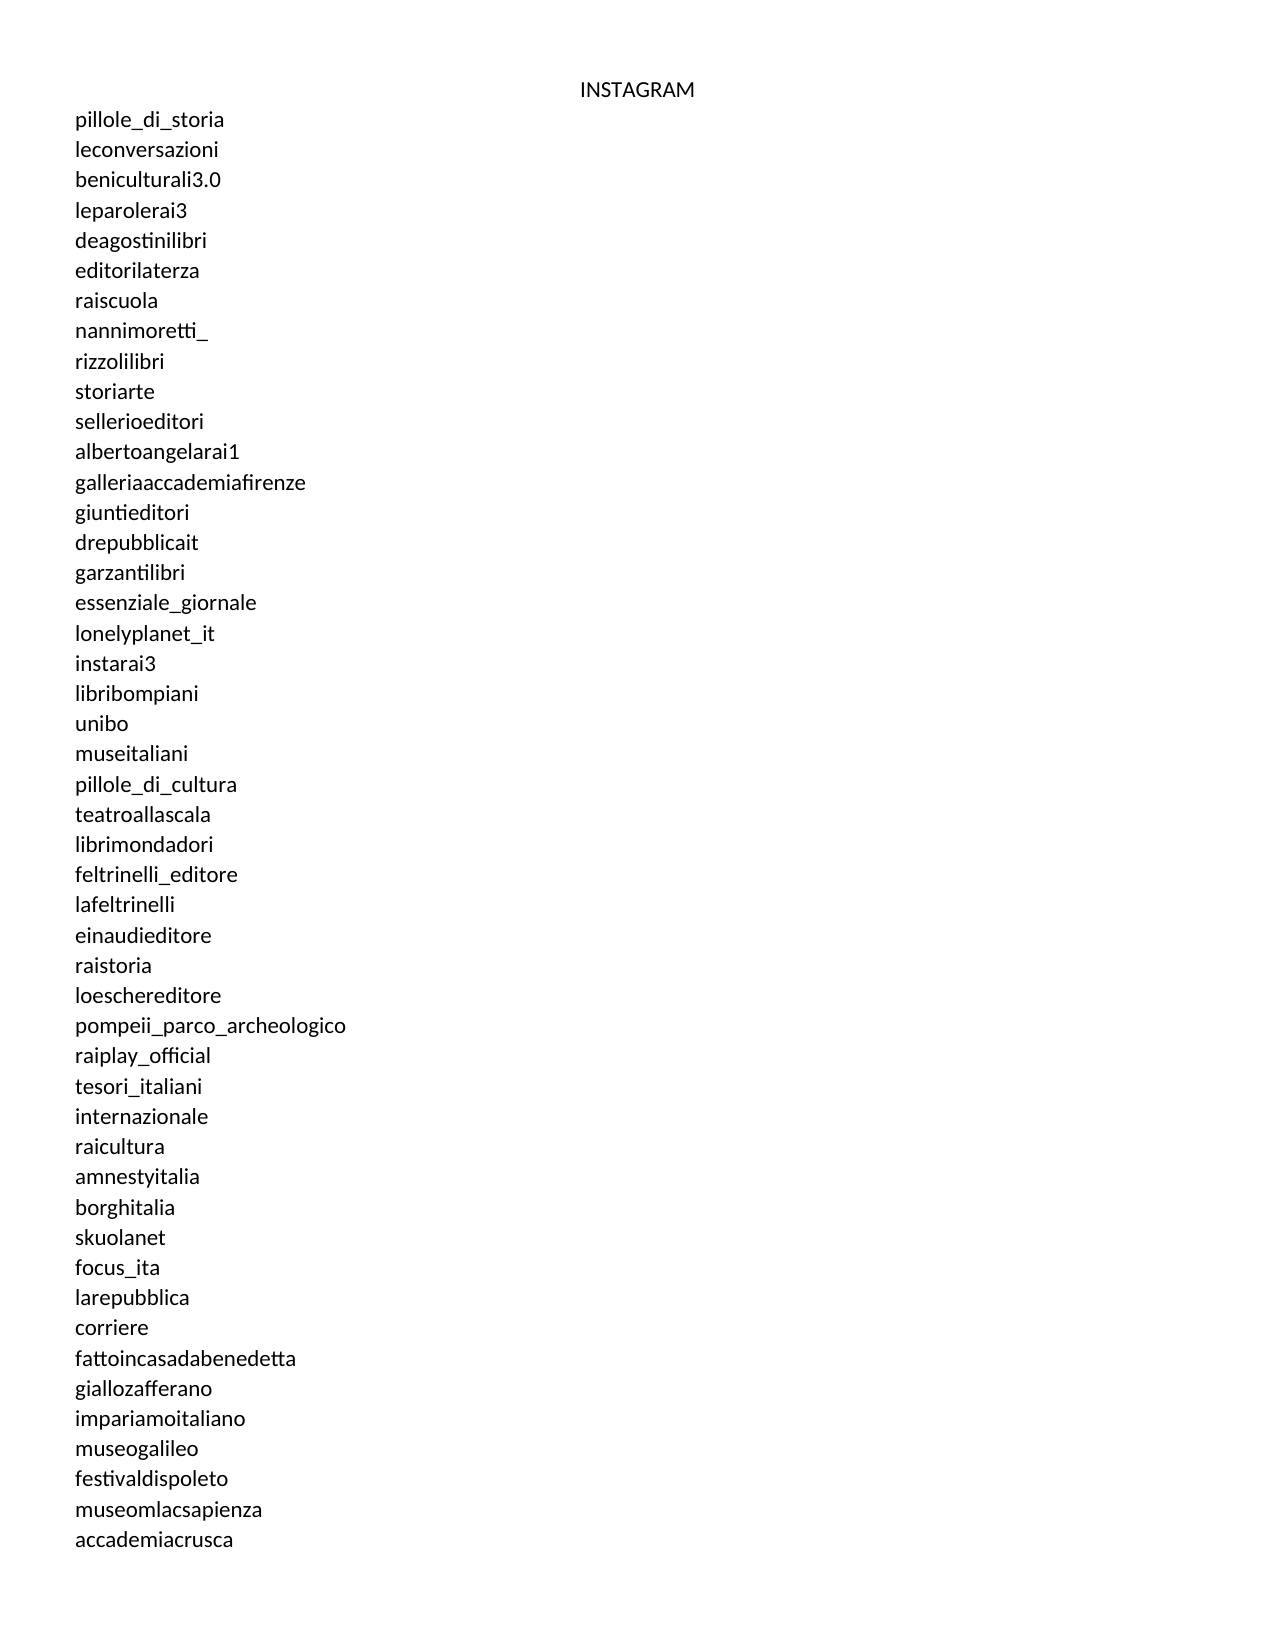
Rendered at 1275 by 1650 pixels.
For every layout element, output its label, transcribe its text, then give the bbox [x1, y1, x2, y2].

text amnestyitalia [75, 1162, 1200, 1191]
text sellerioeditori [75, 407, 1200, 435]
text focus_ita [75, 1253, 1200, 1281]
text raiscuola [75, 286, 1200, 314]
text raicultura [75, 1132, 1200, 1160]
text museomlacsapienza [75, 1495, 1200, 1523]
text impariamoitaliano [75, 1404, 1200, 1432]
text albertoangelarai1 [75, 437, 1200, 466]
text museitaliani [75, 739, 1200, 768]
text museogalileo [75, 1434, 1200, 1462]
text einaudieditore [75, 921, 1200, 949]
text pillole_di_storia [75, 105, 1200, 133]
text rizzolilibri [75, 347, 1200, 375]
text feltrinelli_editore [75, 860, 1200, 888]
text larepubblica [75, 1283, 1200, 1311]
text pillole_di_cultura [75, 770, 1200, 798]
text giallozafferano [75, 1374, 1200, 1402]
text festivaldispoleto [75, 1464, 1200, 1493]
text storiarte [75, 377, 1200, 405]
text leparolerai3 [75, 196, 1200, 224]
text drepubblicait [75, 528, 1200, 556]
text giuntieditori [75, 498, 1200, 526]
text editorilaterza [75, 256, 1200, 284]
text essenziale_giornale [75, 588, 1200, 617]
text unibo [75, 709, 1200, 737]
text teatroallascala [75, 800, 1200, 828]
text instarai3 [75, 649, 1200, 677]
text leconversazioni [75, 135, 1200, 163]
text INSTAGRAM [75, 75, 1200, 103]
text skuolanet [75, 1223, 1200, 1251]
text garzantilibri [75, 558, 1200, 586]
text deagostinilibri [75, 226, 1200, 254]
text lonelyplanet_it [75, 619, 1200, 647]
text lafeltrinelli [75, 891, 1200, 919]
text internazionale [75, 1102, 1200, 1130]
text raistoria [75, 951, 1200, 979]
text librimondadori [75, 830, 1200, 858]
text galleriaaccademiafirenze [75, 468, 1200, 496]
text nannimoretti_ [75, 317, 1200, 345]
text borghitalia [75, 1193, 1200, 1221]
text accademiacrusca [75, 1525, 1200, 1553]
text tesori_italiani [75, 1072, 1200, 1100]
text libribompiani [75, 679, 1200, 707]
text fattoincasadabenedetta [75, 1344, 1200, 1372]
text raiplay_official [75, 1042, 1200, 1070]
text pompeii_parco_archeologico [75, 1011, 1200, 1039]
text corriere [75, 1313, 1200, 1342]
text loeschereditore [75, 981, 1200, 1009]
text beniculturali3.0 [75, 166, 1200, 194]
